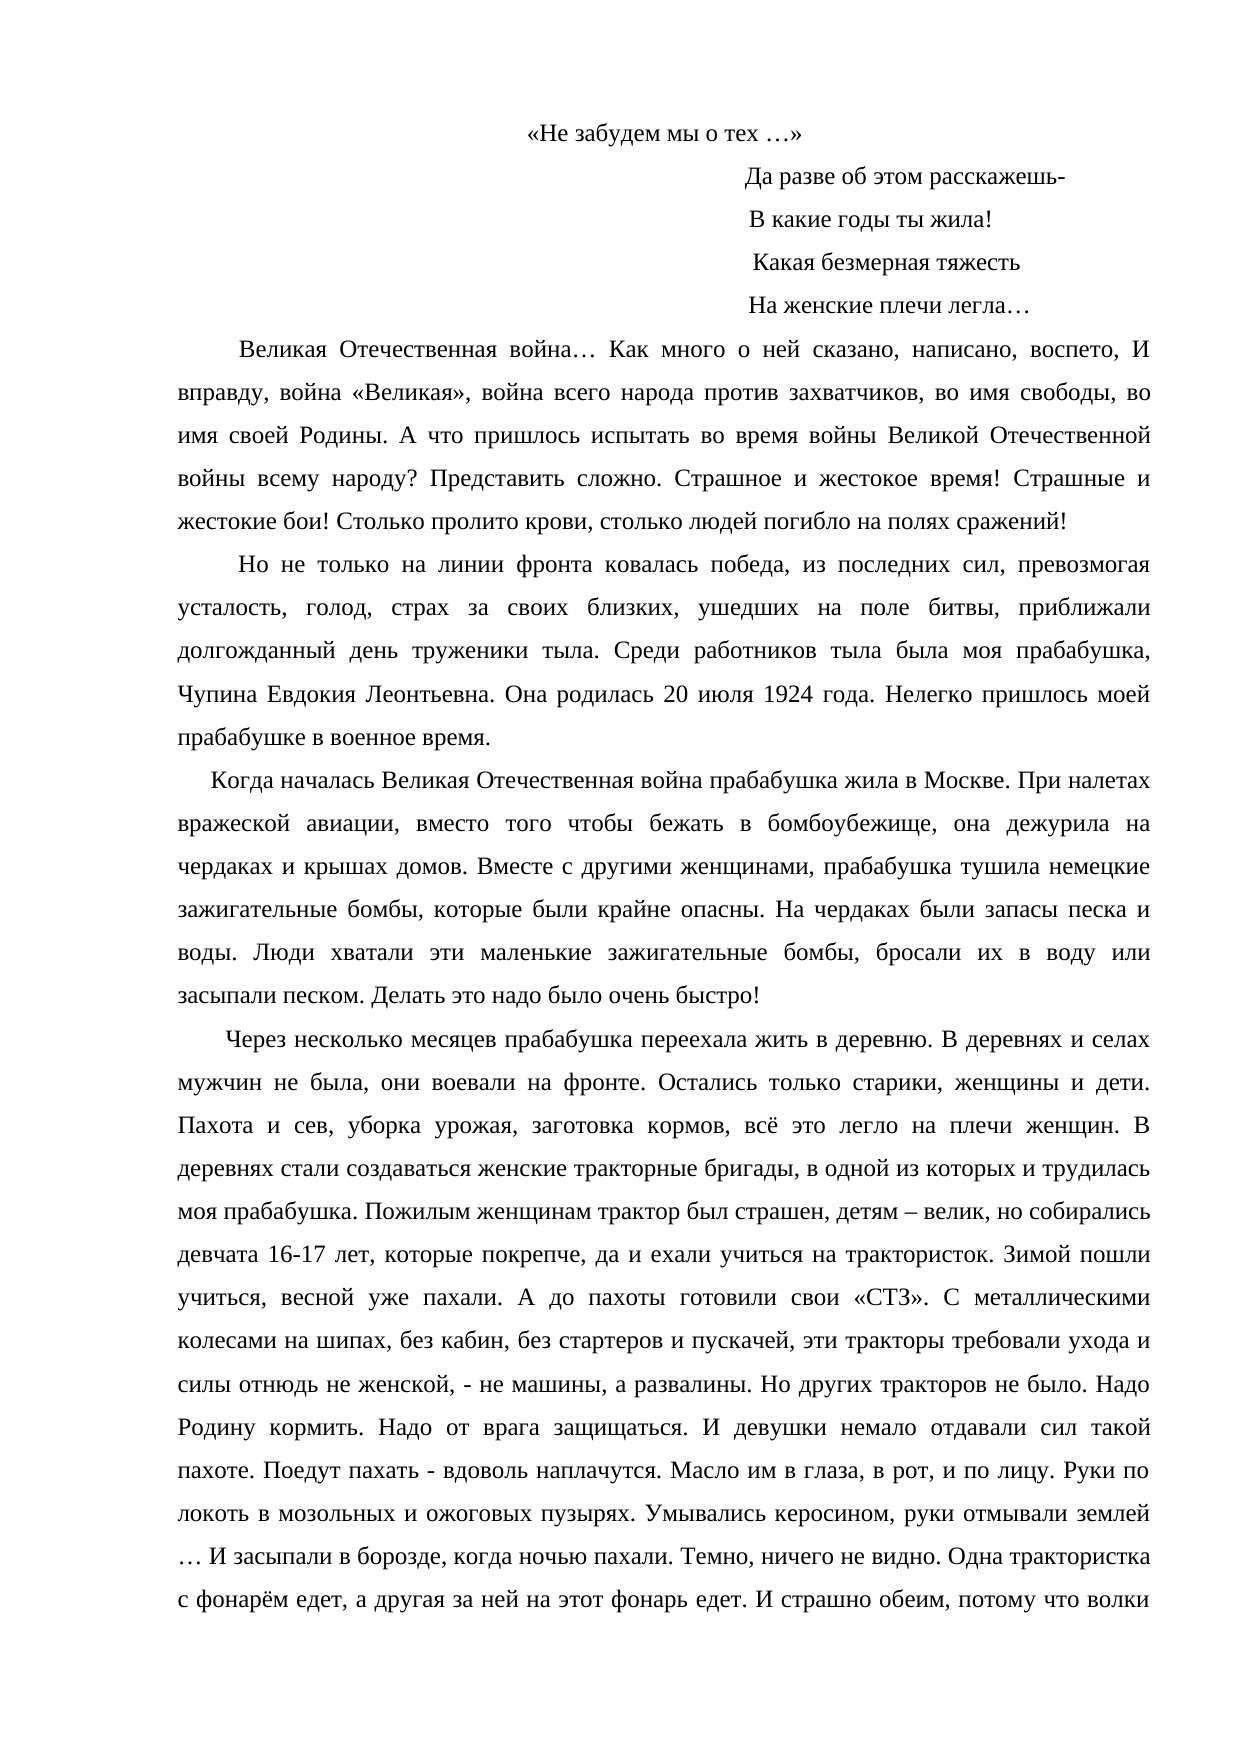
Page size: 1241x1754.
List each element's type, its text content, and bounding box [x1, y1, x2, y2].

text Когда началась Великая Отечественная война прабабушка жила в Москве. При налетах вражеской авиации, вместо того чтобы бежать в бомбоубежище, она дежурила на чердаках и крышах домов. Вместе с другими женщинами, прабабушка тушила немецкие зажигательные бомбы, которые были крайне опасны. На чердаках были запасы песка и воды. Люди хватали эти маленькие зажигательные бомбы, бросали их в воду или засыпали песком. Делать это надо было очень быстро! [177, 765, 1152, 1009]
text В какие годы ты жила! [177, 204, 1152, 233]
text На женские плечи легла… [177, 291, 1152, 319]
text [177, 1024, 1152, 1613]
text Какая безмерная тяжесть [177, 247, 1152, 276]
text Великая Отечественная война… Как много о ней сказано, написано, воспето, И вправду, война «Великая», война всего народа против захватчиков, во имя свободы, во имя своей Родины. А что пришлось испытать во время войны Великой Отечественной войны всему народу? Представить сложно. Страшное и жестокое время! Страшные и жестокие бои! Столько пролито крови, столько людей погибло на полях сражений! [177, 334, 1152, 535]
text «Не забудем мы о тех …» [177, 118, 1152, 147]
text Но не только на линии фронта ковалась победа, из последних сил, превозмогая усталость, голод, страх за своих близких, ушедших на поле битвы, приближали долгожданный день труженики тыла. Среди работников тыла была моя прабабушка, Чупина Евдокия Леонтьевна. Она родилась 20 июля 1924 года. Нелегко пришлось моей прабабушке в военное время. [177, 549, 1152, 751]
text Да разве об этом расскажешь- [177, 161, 1152, 190]
